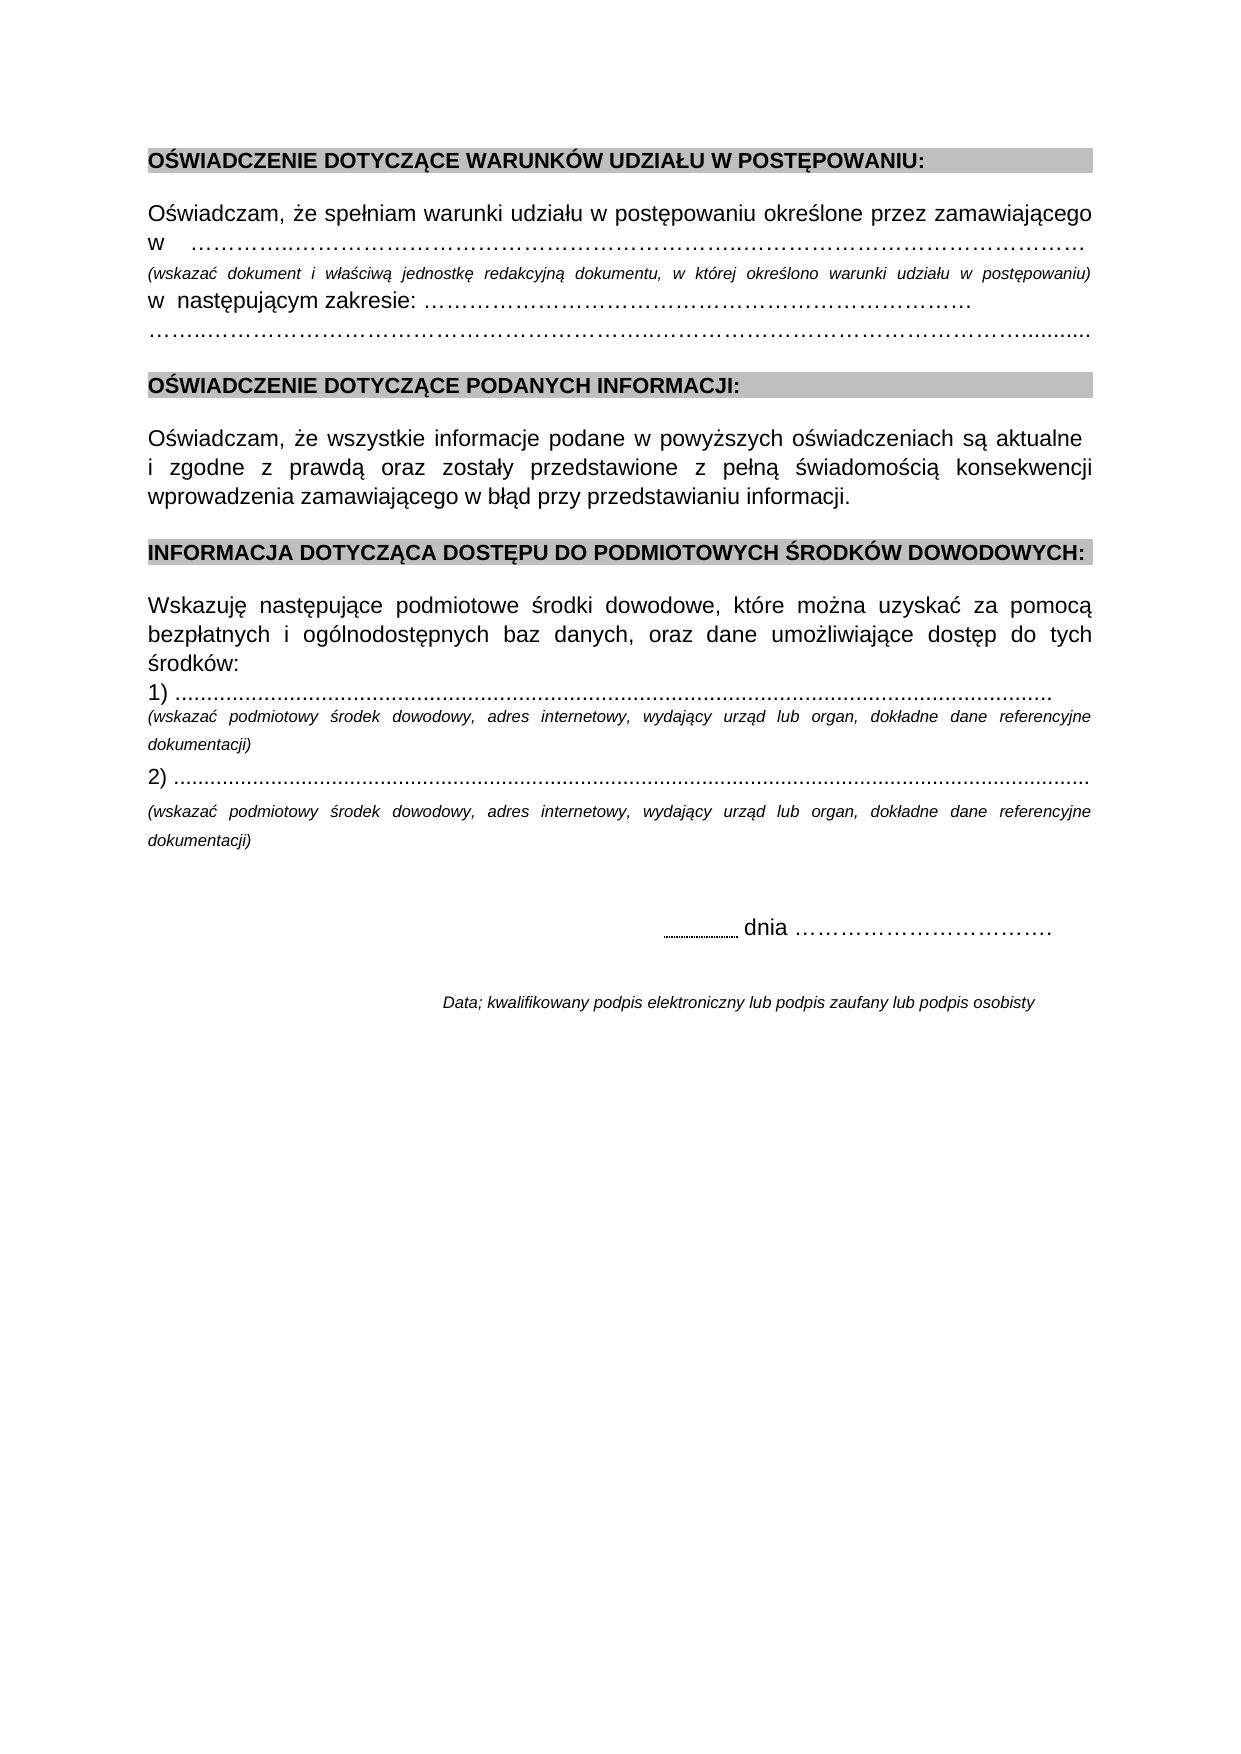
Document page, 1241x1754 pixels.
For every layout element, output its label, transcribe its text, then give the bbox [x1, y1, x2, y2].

text OŚWIADCZENIE DOTYCZĄCE WARUNKÓW UDZIAŁU W POSTĘPOWANIU: [148, 148, 1093, 173]
text Oświadczam, że wszystkie informacje podane w powyższych oświadczeniach są aktualne i zgodne z prawdą oraz zostały przedstawione z pełną świadomością konsekwencji wprowadzenia zamawiającego w błąd przy przedstawianiu informacji. [148, 423, 1093, 510]
text 2) ....................................................................................................................................................... [148, 764, 1093, 789]
text dnia ……………………………. [664, 914, 1093, 940]
text ……..…………………………………………………..…………………………………………........... [148, 314, 1093, 344]
text (wskazać podmiotowy środek dowodowy, adres internetowy, wydający urząd lub organ, dokładne dane referencyjne dokumentacji) [148, 802, 1093, 850]
text OŚWIADCZENIE DOTYCZĄCE PODANYCH INFORMACJI: [148, 372, 1093, 398]
text Wskazuję następujące podmiotowe środki dowodowe, które można uzyskać za pomocą bezpłatnych i ogólnodostępnych baz danych, oraz dane umożliwiające dostęp do tych środków: [148, 590, 1093, 677]
text Data; kwalifikowany podpis elektroniczny lub podpis zaufany lub podpis osobisty [148, 993, 1093, 1012]
text (wskazać podmiotowy środek dowodowy, adres internetowy, wydający urząd lub organ, dokładne dane referencyjne dokumentacji) [148, 706, 1093, 754]
text INFORMACJA DOTYCZĄCA DOSTĘPU DO PODMIOTOWYCH ŚRODKÓW DOWODOWYCH: [148, 539, 1093, 565]
text Oświadczam, że spełniam warunki udziału w postępowaniu określone przez zamawiającego w …………..…………………………………………………..……………………………………… (wskazać dokument i właściwą jednostkę redakcyjną dokumentu, w której określono warunki udziału w postępowaniu) w następującym zakresie: ……………………………………………………………… [148, 198, 1093, 314]
text 1) .......................................................................................................................................... [148, 677, 1093, 706]
